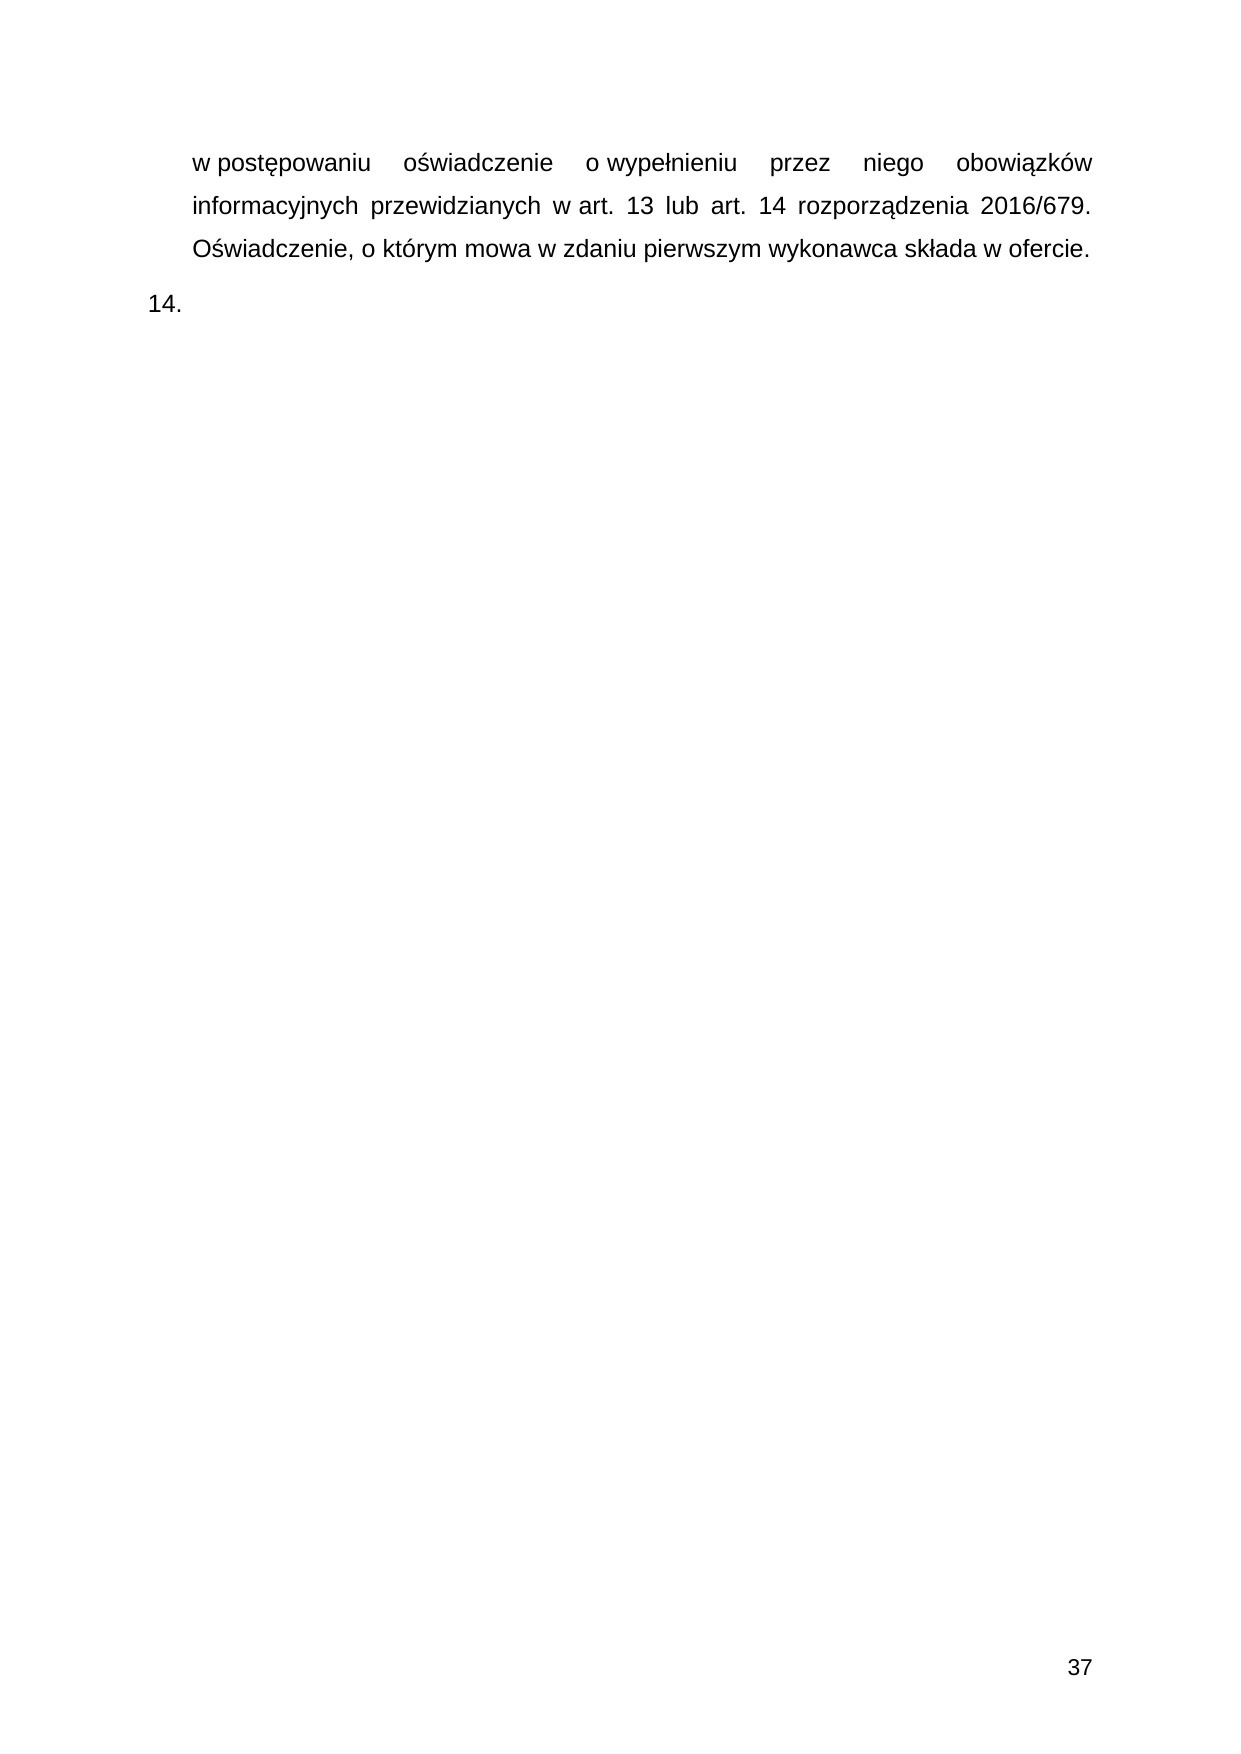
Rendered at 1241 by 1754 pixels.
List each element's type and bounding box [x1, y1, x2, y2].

list [148, 148, 1093, 263]
